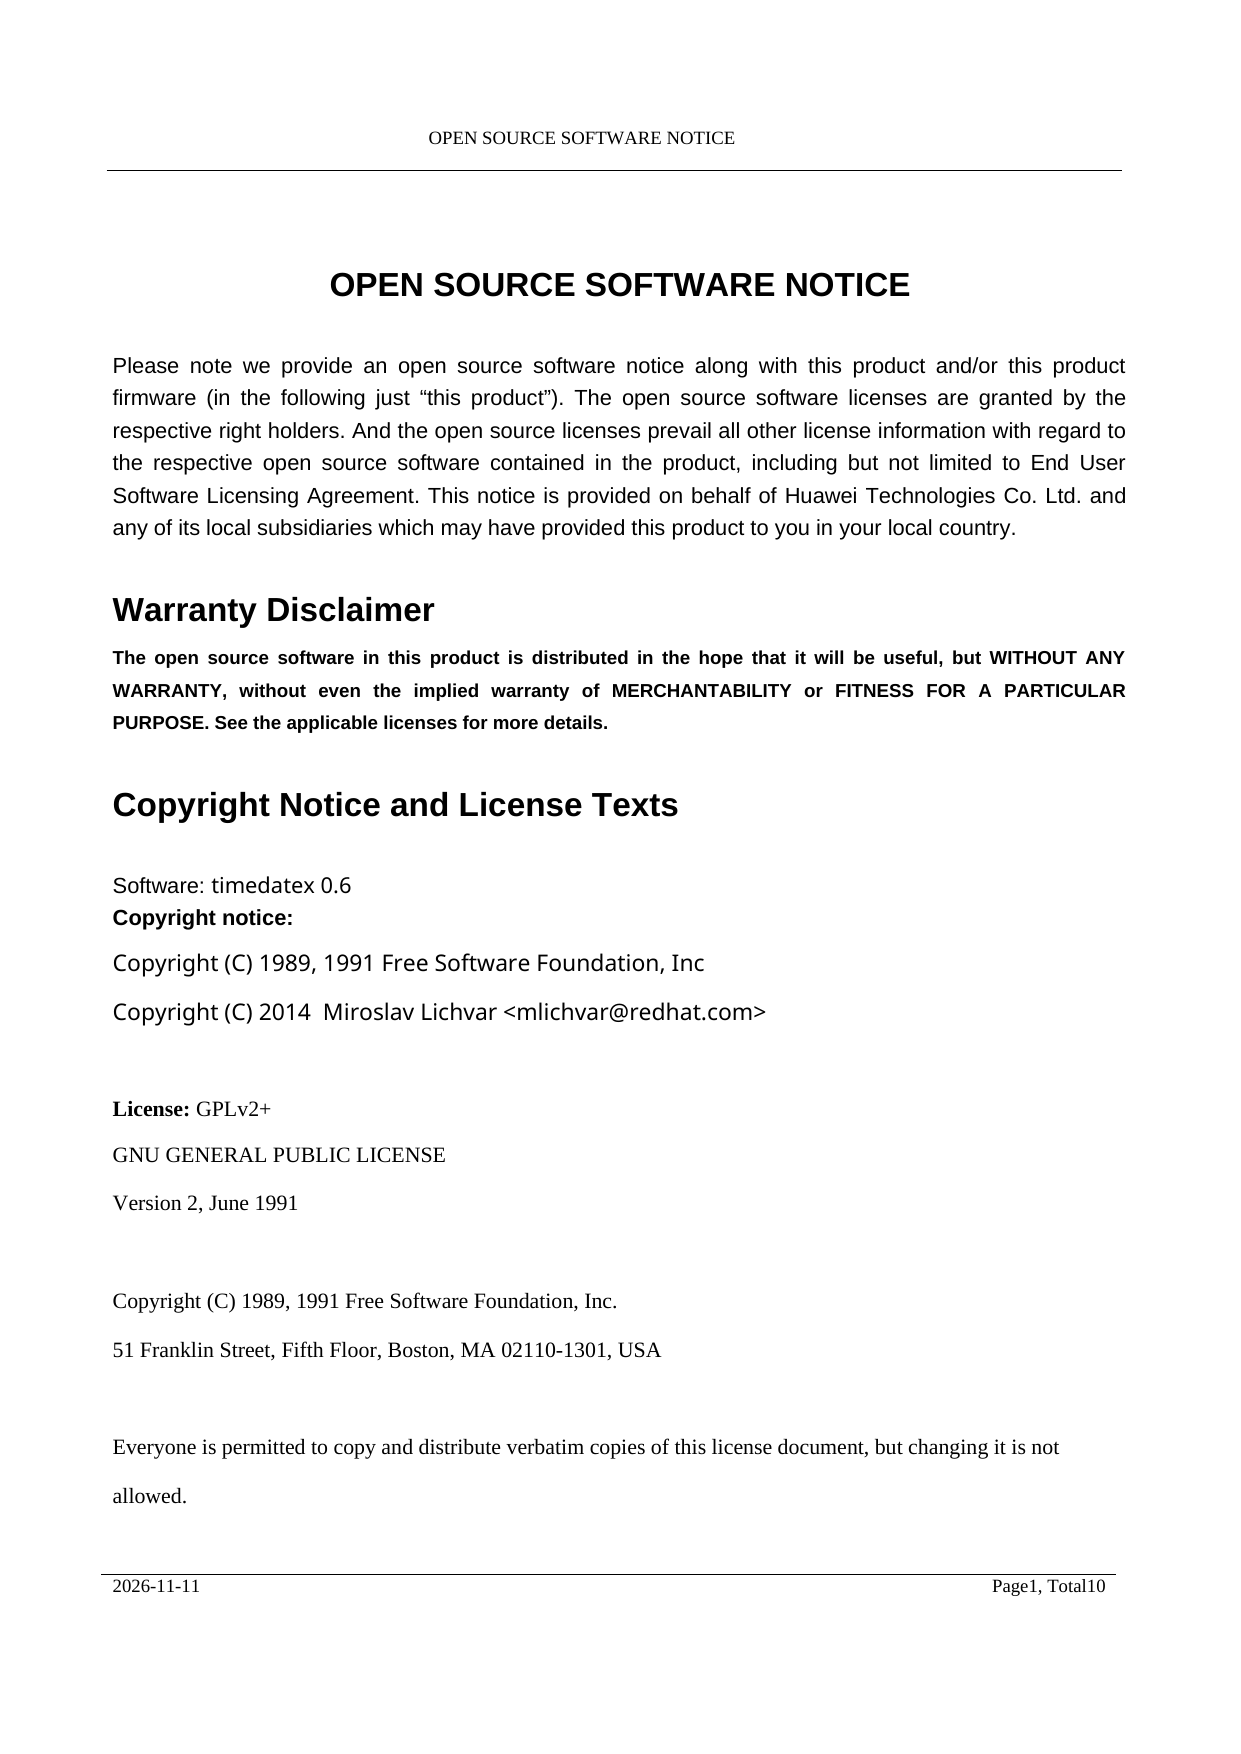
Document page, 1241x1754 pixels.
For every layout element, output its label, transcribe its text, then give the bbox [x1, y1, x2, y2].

text OPEN SOURCE SOFTWARE NOTICE [112, 251, 1128, 316]
text Please note we provide an open source software notice along with this product and/or this product firmware (in the following just “this product”). The open source software licenses are granted by the respective right holders. And the open source licenses prevail all other license information with regard to the respective open source software contained in the product, including but not limited to End User Software Licensing Agreement. This notice is provided on behalf of Huawei Technologies Co. Ltd. and any of its local subsidiaries which may have provided this product to you in your local country. [112, 349, 1128, 544]
text Copyright notice: [112, 901, 1128, 934]
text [112, 1138, 1128, 1512]
text Copyright (C) 1989, 1991 Free Software Foundation, Inc Copyright (C) 2014 Miroslav Lichvar <mlichvar@redhat.com> [112, 947, 1128, 1077]
text The open source software in this product is distributed in the hope that it will be useful, but WITHOUT ANY WARRANTY, without even the implied warranty of MERCHANTABILITY or FITNESS FOR A PARTICULAR PURPOSE. See the applicable licenses for more details. [112, 641, 1128, 739]
text Copyright Notice and License Texts [112, 771, 1128, 836]
text License: GPLv2+ [112, 1093, 1128, 1125]
text Warranty Disclaimer [112, 576, 1128, 641]
text Software: timedatex 0.6 [112, 869, 1128, 901]
